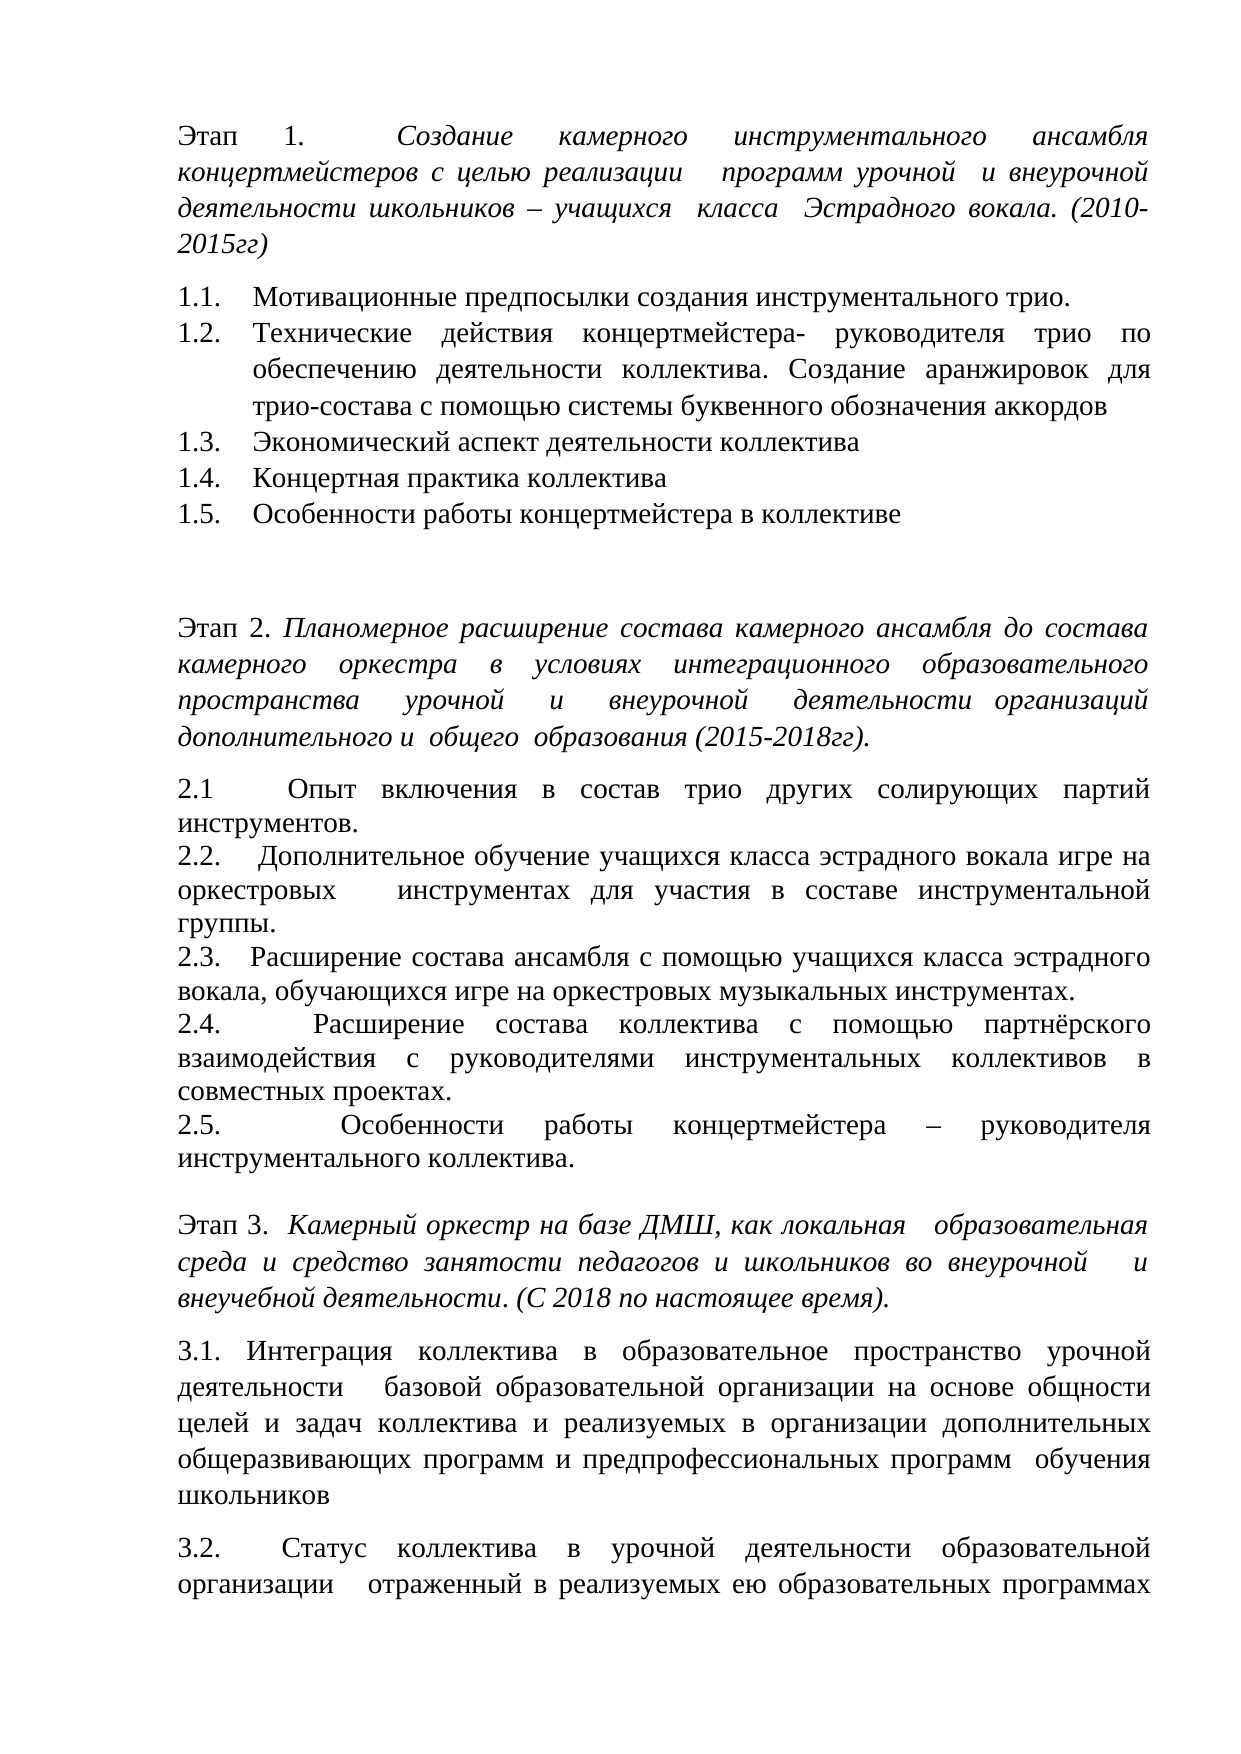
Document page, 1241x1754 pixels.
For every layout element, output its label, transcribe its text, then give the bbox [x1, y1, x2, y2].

list Мотивационные предпосылки создания инструментального трио. [177, 279, 1152, 313]
text 2.1 Опыт включения в состав трио других солирующих партий инструментов. [177, 771, 1152, 838]
text 2.4. Расширение состава коллектива с помощью партнёрского взаимодействия с руководителями инструментальных коллективов в совместных проектах. [177, 1006, 1152, 1107]
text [177, 1530, 1152, 1600]
text Этап 2. Планомерное расширение состава камерного ансамбля до состава камерного оркестра в условиях интеграционного образовательного пространства урочной и внеурочной деятельности организаций дополнительного и общего образования (2015-2018гг). [177, 610, 1152, 752]
text Этап 3. Камерный оркестр на базе ДМШ, как локальная образовательная среда и средство занятости педагогов и школьников во внеурочной и внеучебной деятельности. (С 2018 по настоящее время). [177, 1207, 1152, 1313]
text 3.1. Интеграция коллектива в образовательное пространство урочной деятельности базовой образовательной организации на основе общности целей и задач коллектива и реализуемых в организации дополнительных общеразвивающих программ и предпрофессиональных программ обучения школьников [177, 1333, 1152, 1511]
text Этап 1. Создание камерного инструментального ансамбля концертмейстеров с целью реализации программ урочной и внеурочной деятельности школьников – учащихся класса Эстрадного вокала. (2010-2015гг) [177, 118, 1152, 260]
list Технические действия концертмейстера- руководителя трио по обеспечению деятельности коллектива. Создание аранжировок для трио-состава с помощью системы буквенного обозначения аккордов [177, 316, 1152, 421]
text 2.5. Особенности работы концертмейстера – руководителя инструментального коллектива. [177, 1107, 1152, 1174]
text 2.2. Дополнительное обучение учащихся класса эстрадного вокала игре на оркестровых инструментах для участия в составе инструментальной группы. [177, 838, 1152, 939]
list Концертная практика коллектива [177, 460, 1152, 494]
list Особенности работы концертмейстера в коллективе [177, 496, 1152, 530]
list Экономический аспект деятельности коллектива [177, 424, 1152, 457]
text 2.3. Расширение состава ансамбля с помощью учащихся класса эстрадного вокала, обучающихся игре на оркестровых музыкальных инструментах. [177, 939, 1152, 1006]
